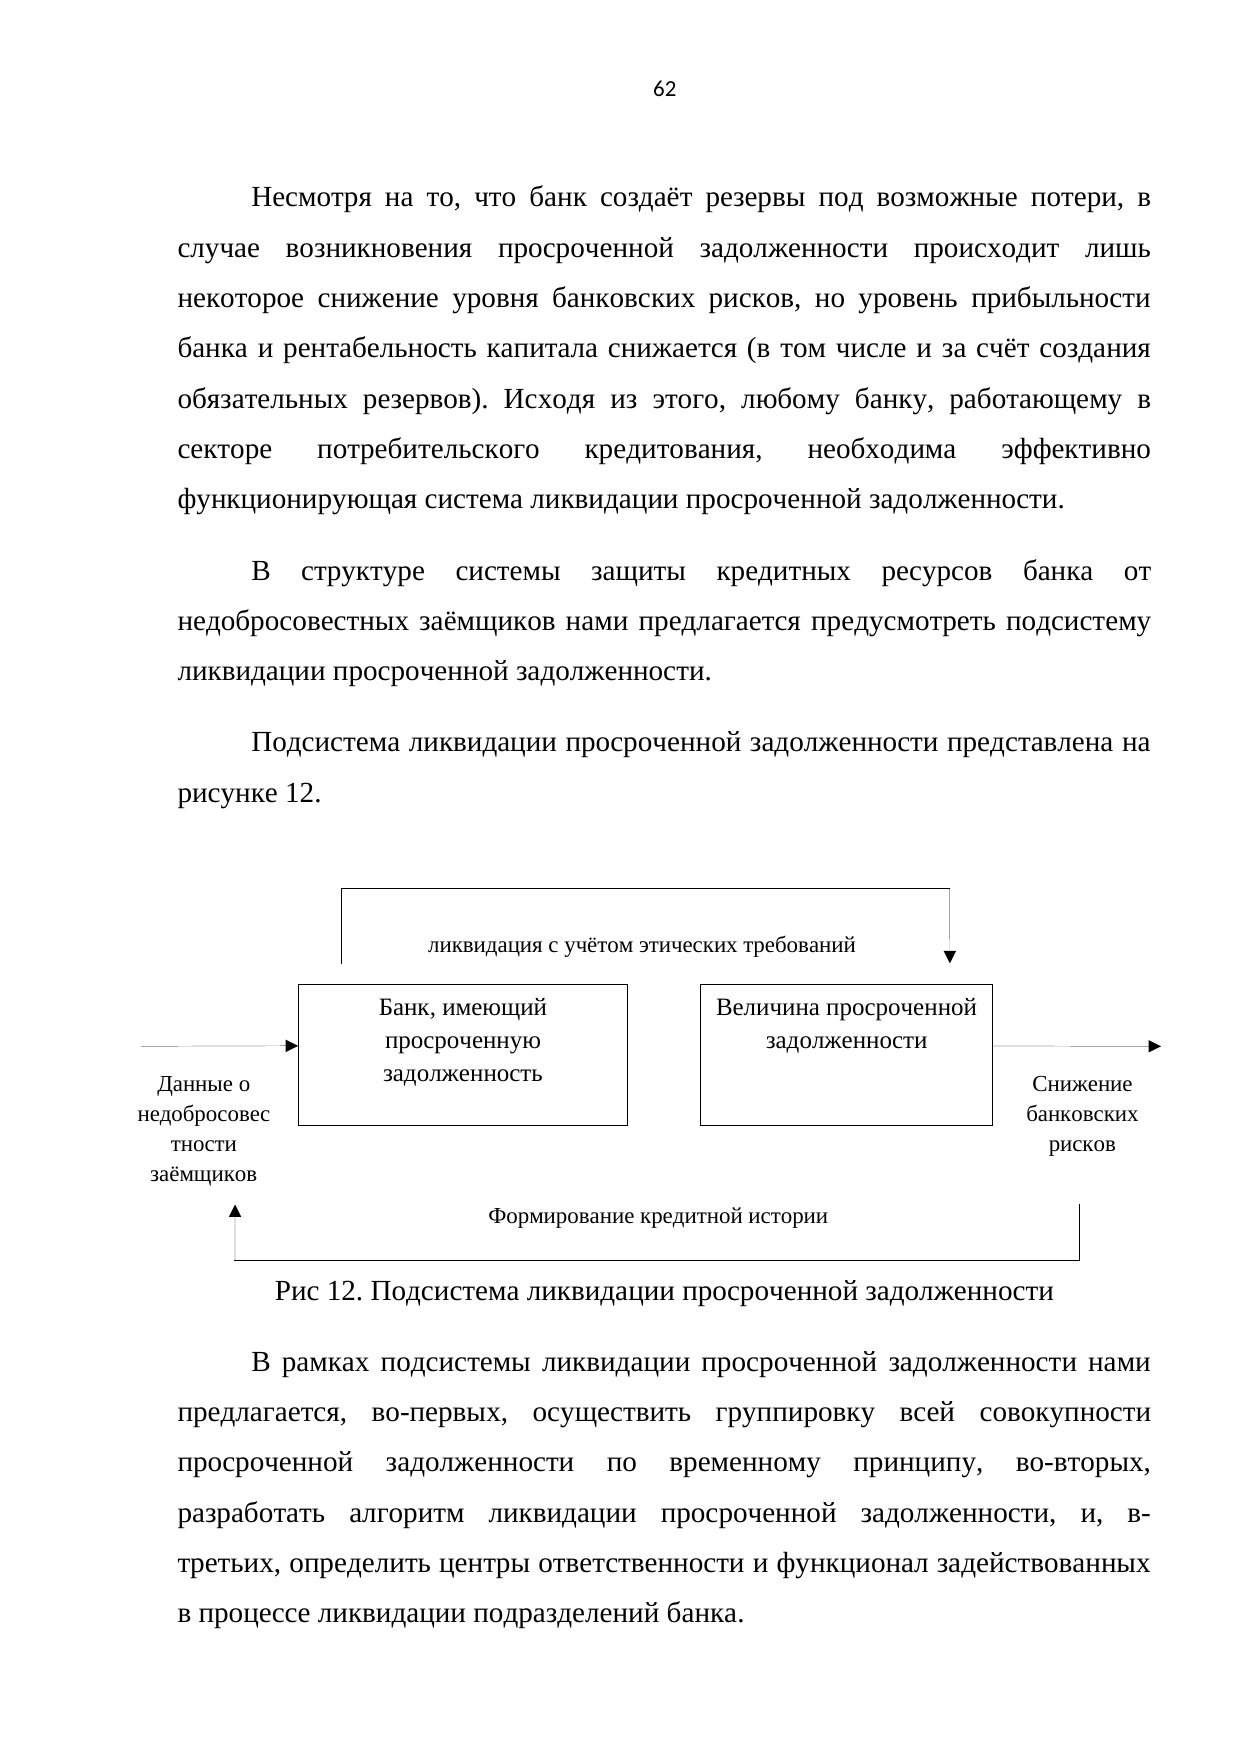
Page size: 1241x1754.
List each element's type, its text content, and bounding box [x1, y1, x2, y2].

text В рамках подсистемы ликвидации просроченной задолженности нами предлагается, во-первых, осуществить группировку всей совокупности просроченной задолженности по временному принципу, во-вторых, разработать алгоритм ликвидации просроченной задолженности, и, в-третьих, определить центры ответственности и функционал задействованных в процессе ликвидации подразделений банка. [177, 1344, 1152, 1629]
text Подсистема ликвидации просроченной задолженности представлена на рисунке 12. [177, 724, 1152, 808]
text Несмотря на то, что банк создаёт резервы под возможные потери, в случае возникновения просроченной задолженности происходит лишь некоторое снижение уровня банковских рисков, но уровень прибыльности банка и рентабельность капитала снижается (в том числе и за счёт создания обязательных резервов). Исходя из этого, любому банку, работающему в секторе потребительского кредитования, необходима эффективно функционирующая система ликвидации просроченной задолженности. [177, 179, 1152, 515]
text В структуре системы защиты кредитных ресурсов банка от недобросовестных заёмщиков нами предлагается предусмотреть подсистему ликвидации просроченной задолженности. [177, 553, 1152, 687]
text Рис 12. Подсистема ликвидации просроченной задолженности [177, 1273, 1152, 1306]
